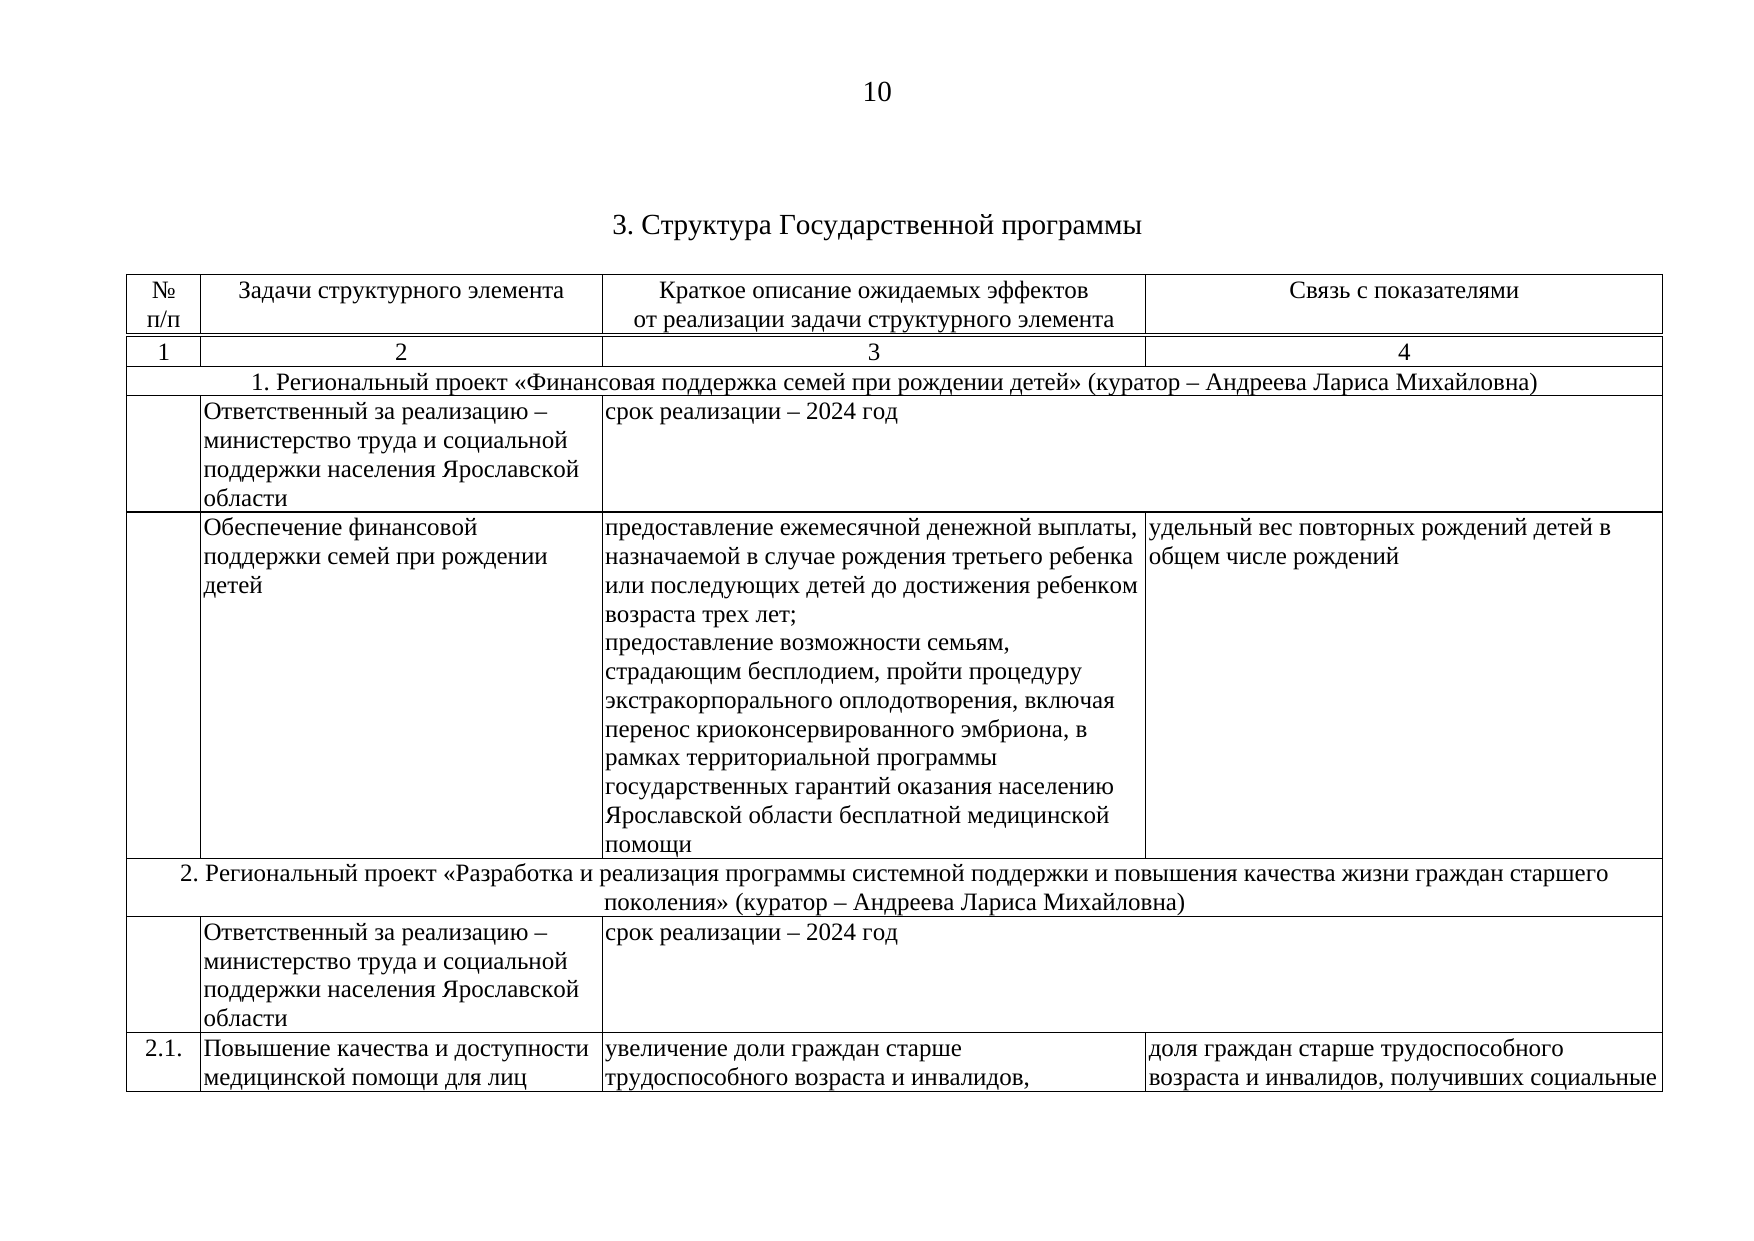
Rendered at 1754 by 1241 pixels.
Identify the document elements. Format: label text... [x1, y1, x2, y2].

table_header 2 [201, 337, 602, 366]
table_cell предоставление ежемесячной денежной выплаты, назначаемой в случае рождения третьего ребенка или последующих детей до достижения ребенком возраста трех лет; предоставление возможности семьям, страдающим бесплодием, пройти процедуру экстракорпорального оплодотворения, включая перенос криоконсервированного эмбриона, в рамках территориальной программы государственных гарантий оказания населению Ярославской области бесплатной медицинской помощи [603, 513, 1145, 857]
table_cell Ответственный за реализацию – министерство труда и социальной поддержки населения Ярославской области [201, 917, 602, 1032]
table_header Краткое описание ожидаемых эффектов от реализации задачи структурного элемента [603, 275, 1145, 332]
table_header 3 [603, 337, 1145, 366]
table_cell Обеспечение финансовой поддержки семей при рождении детей [201, 513, 602, 857]
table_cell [201, 1033, 602, 1091]
table_cell удельный вес повторных рождений детей в общем числе рождений [1146, 513, 1662, 857]
table_header № п/п [127, 275, 200, 332]
table_cell Ответственный за реализацию – министерство труда и социальной поддержки населения Ярославской области [201, 396, 602, 511]
table_cell 2.1. [127, 1033, 200, 1091]
table_header 1 [127, 337, 200, 366]
table_cell срок реализации – 2024 год [603, 917, 1662, 1032]
table_header Задачи структурного элемента [201, 275, 602, 332]
table_cell [127, 396, 200, 511]
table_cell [603, 1033, 1145, 1091]
table_cell [127, 917, 200, 1032]
text 3. Структура Государственной программы [118, 207, 1636, 240]
table_cell [127, 513, 200, 857]
table_header Связь с показателями [1146, 275, 1662, 332]
table_cell срок реализации – 2024 год [603, 396, 1662, 511]
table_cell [1146, 1033, 1662, 1091]
table_cell 2. Региональный проект «Разработка и реализация программы системной поддержки и повышения качества жизни граждан старшего поколения» (куратор – Андреева Лариса Михайловна) [127, 859, 1662, 916]
table_cell 1. Региональный проект «Финансовая поддержка семей при рождении детей» (куратор – Андреева Лариса Михайловна) [127, 367, 1662, 395]
table_header 4 [1146, 337, 1662, 366]
